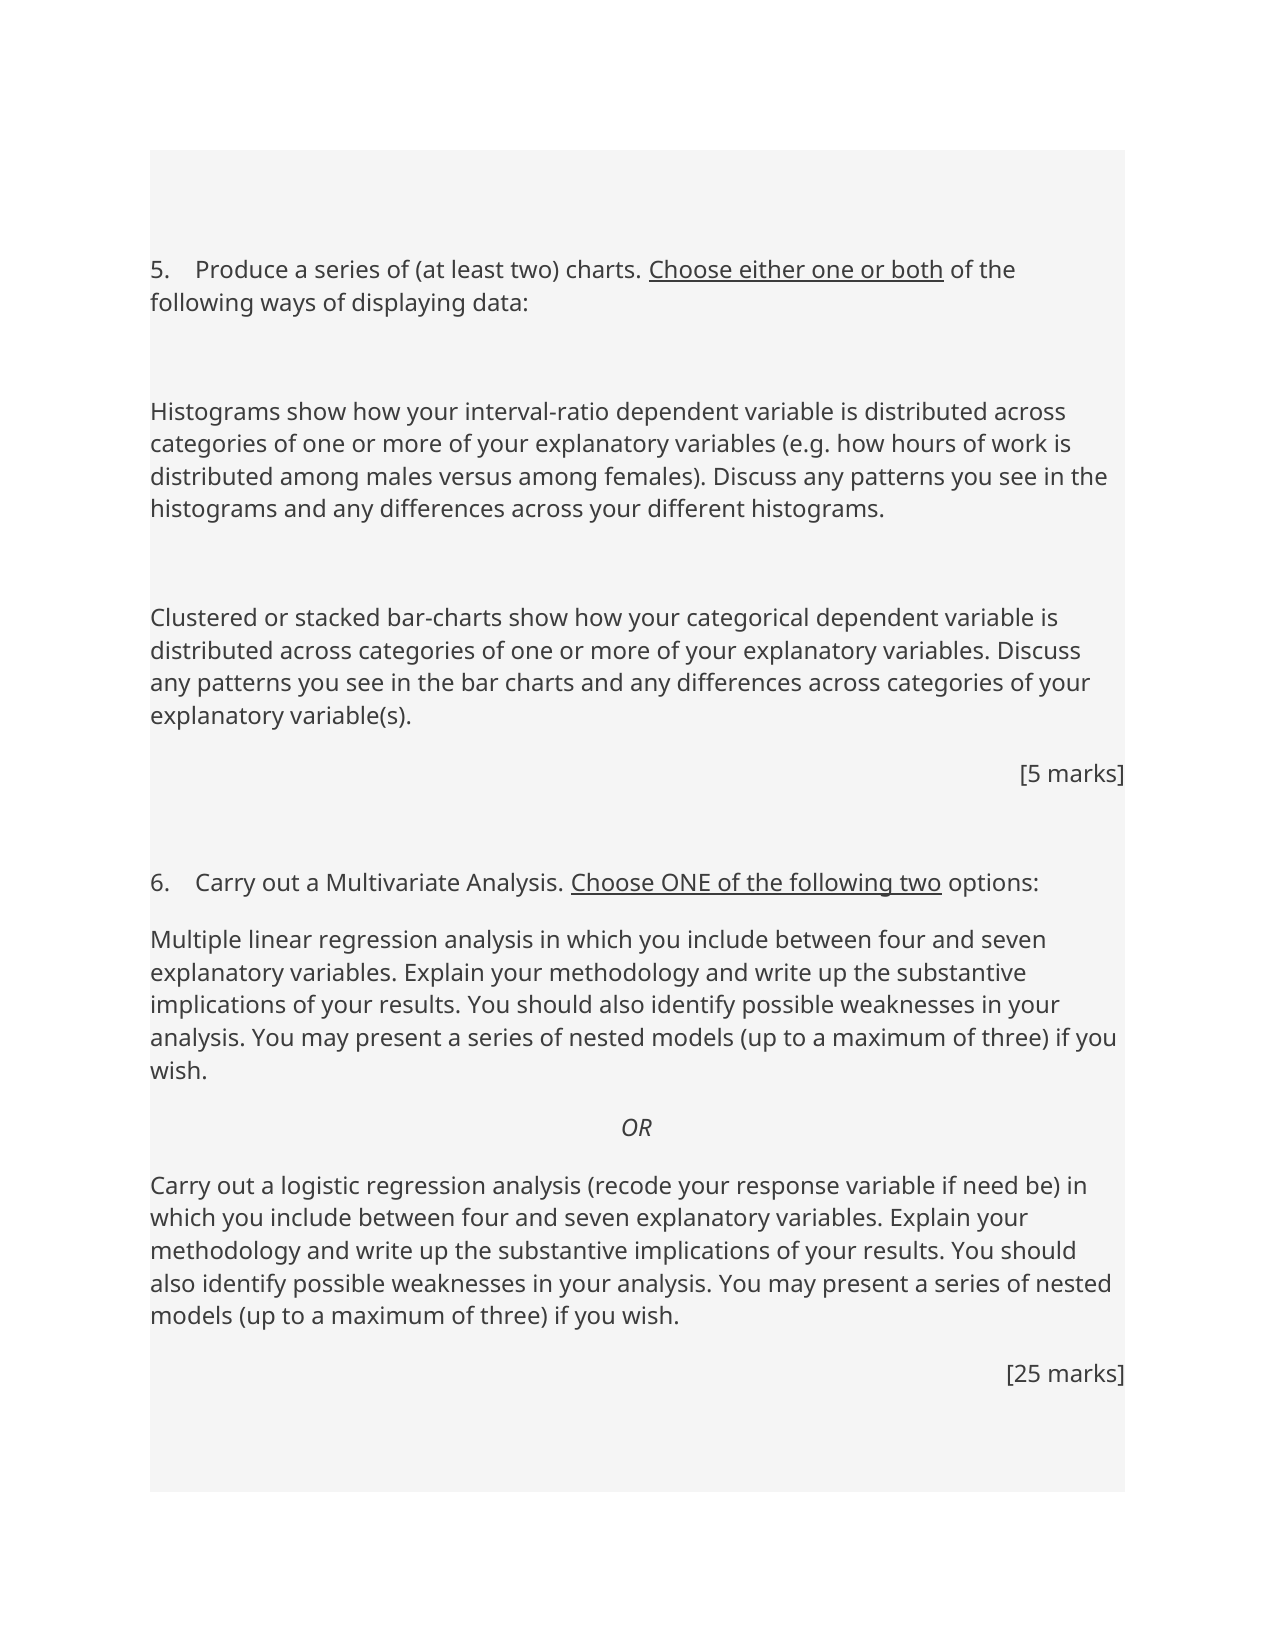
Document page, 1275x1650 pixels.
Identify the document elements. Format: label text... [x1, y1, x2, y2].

text Multiple linear regression analysis in which you include between four and seven explanatory variables. Explain your methodology and write up the substantive implications of your results. You should also identify possible weaknesses in your analysis. You may present a series of nested models (up to a maximum of three) if you wish. [150, 923, 1125, 1086]
text Clustered or stacked bar-charts show how your categorical dependent variable is distributed across categories of one or more of your explanatory variables. Discuss any patterns you see in the bar charts and any differences across categories of your explanatory variable(s). [150, 601, 1125, 731]
text 6. Carry out a Multivariate Analysis. Choose ONE of the following two options: [150, 865, 1125, 898]
text Histograms show how your interval-ratio dependent variable is distributed across categories of one or more of your explanatory variables (e.g. how hours of work is distributed among males versus among females). Discuss any patterns you see in the histograms and any differences across your different histograms. [150, 394, 1125, 525]
text [25 marks] [150, 1357, 1125, 1389]
text 5. Produce a series of (at least two) charts. Choose either one or both of the following ways of displaying data: [150, 253, 1125, 318]
text [5 marks] [150, 756, 1125, 789]
text Carry out a logistic regression analysis (recode your response variable if need be) in which you include between four and seven explanatory variables. Explain your methodology and write up the substantive implications of your results. You should also identify possible weaknesses in your analysis. You may present a series of nested models (up to a maximum of three) if you wish. [150, 1169, 1125, 1332]
text OR [150, 1111, 1125, 1144]
